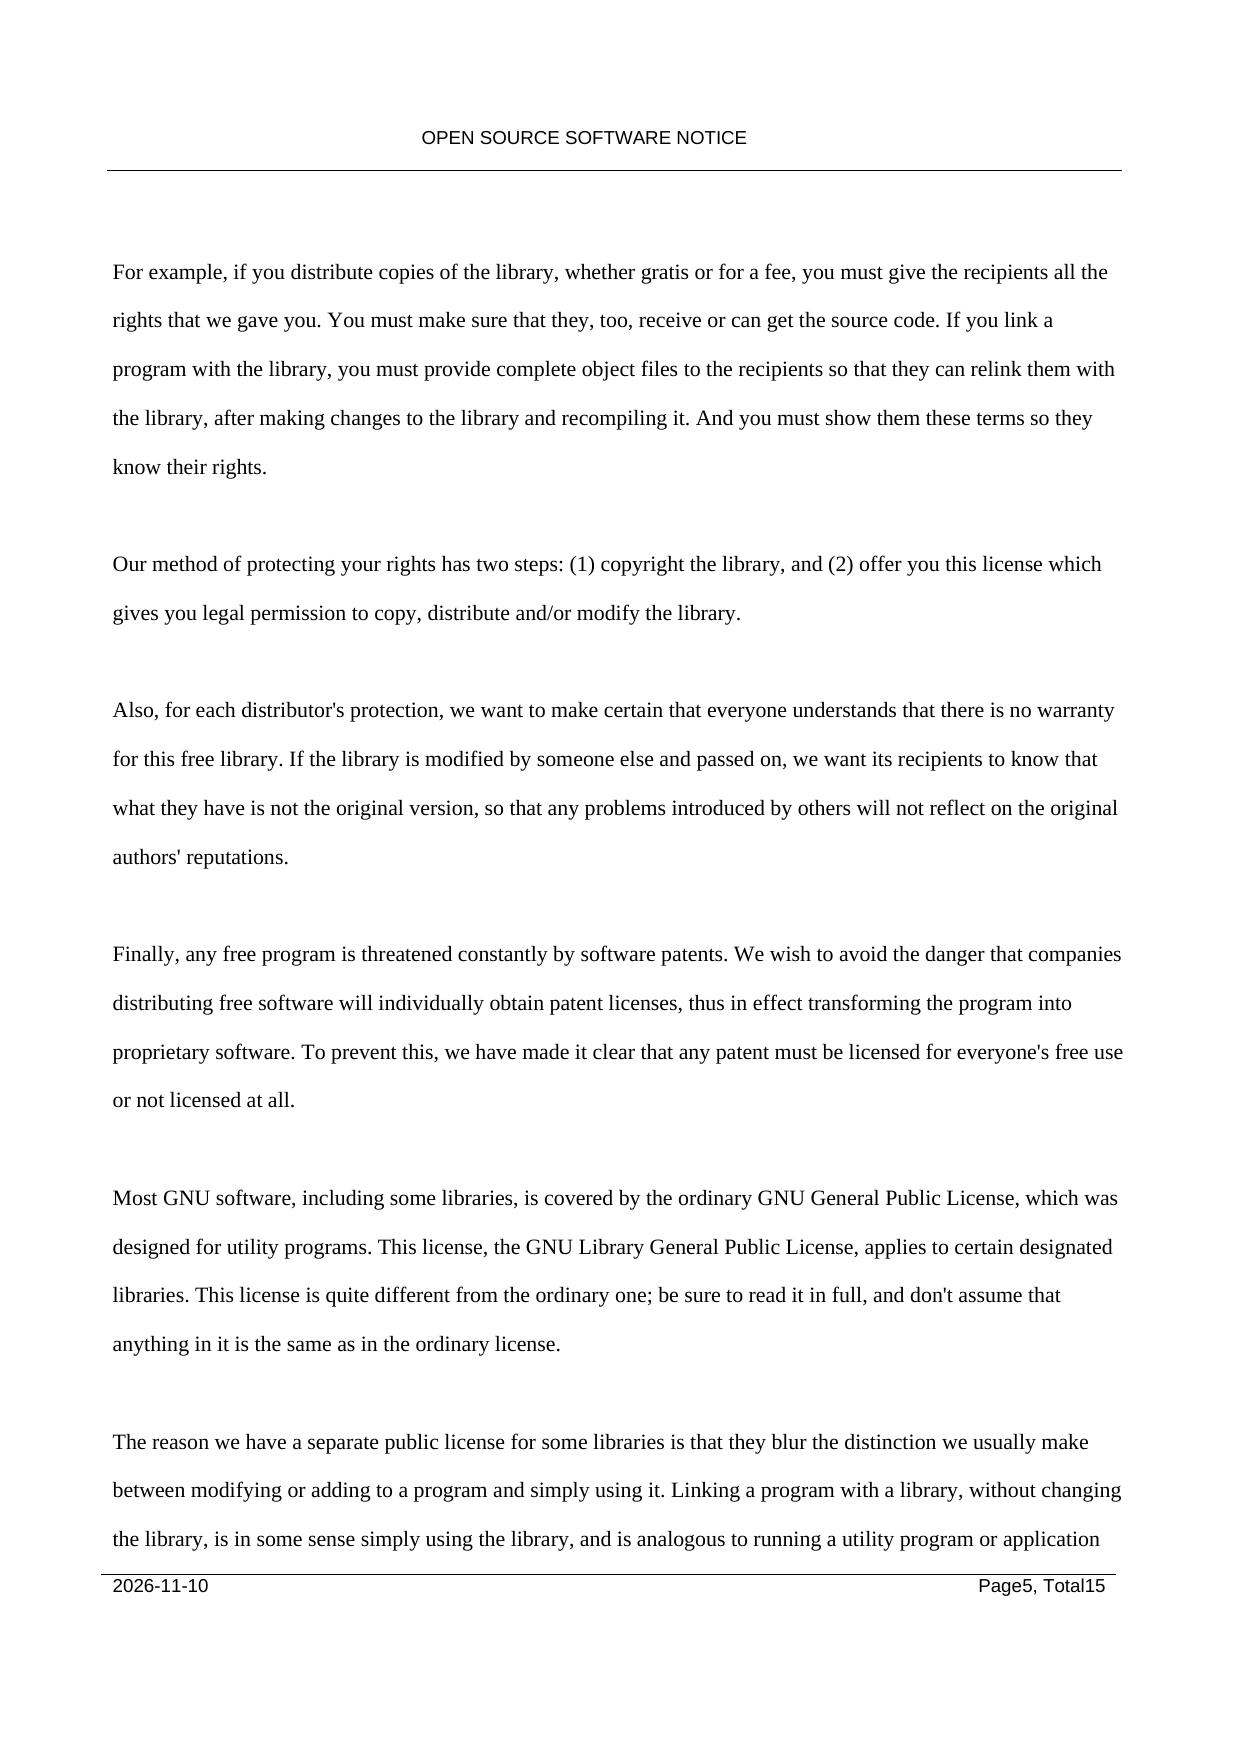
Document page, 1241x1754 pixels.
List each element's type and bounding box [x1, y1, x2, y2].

text [112, 206, 1128, 1555]
